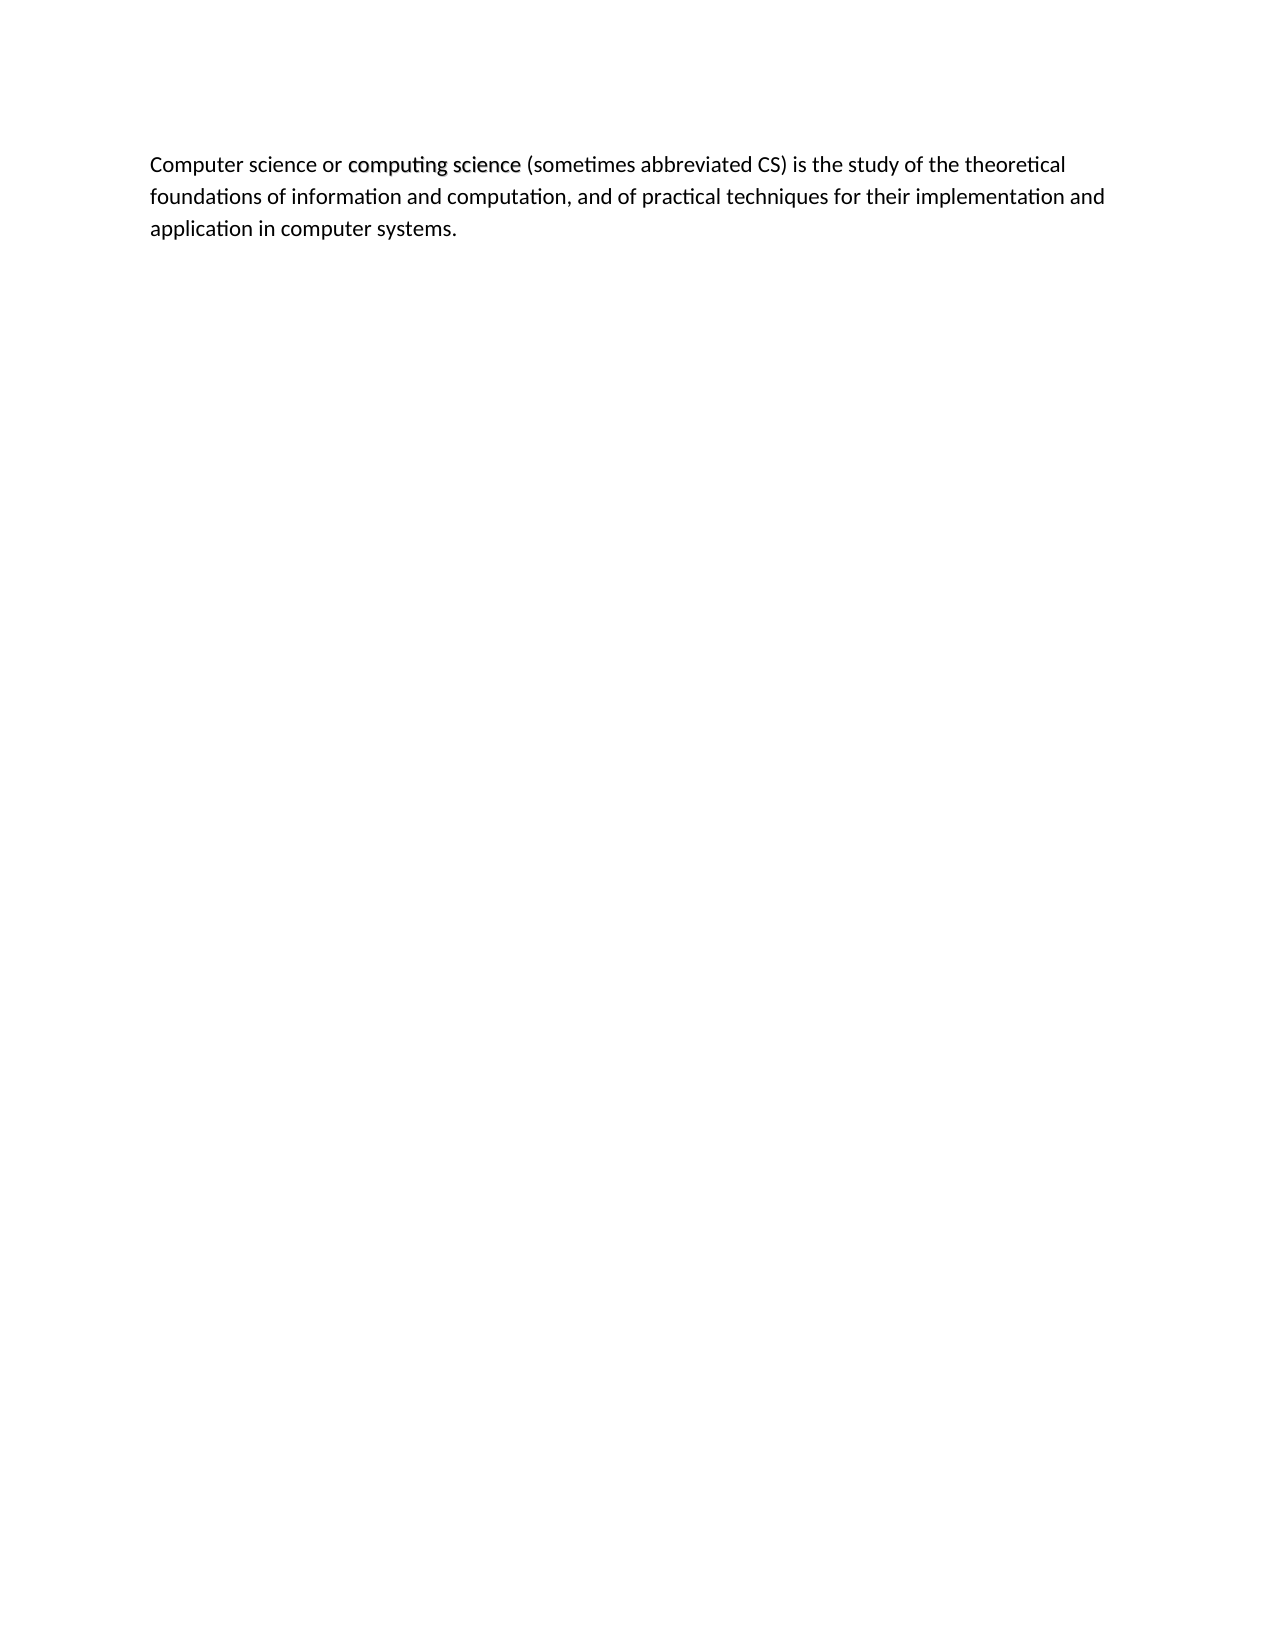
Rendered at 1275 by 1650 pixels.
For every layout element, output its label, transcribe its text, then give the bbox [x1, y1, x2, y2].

text Computer science or computing science (sometimes abbreviated CS) is the study of the theoretical foundations of information and computation, and of practical techniques for their implementation and application in computer systems. [150, 150, 1125, 242]
